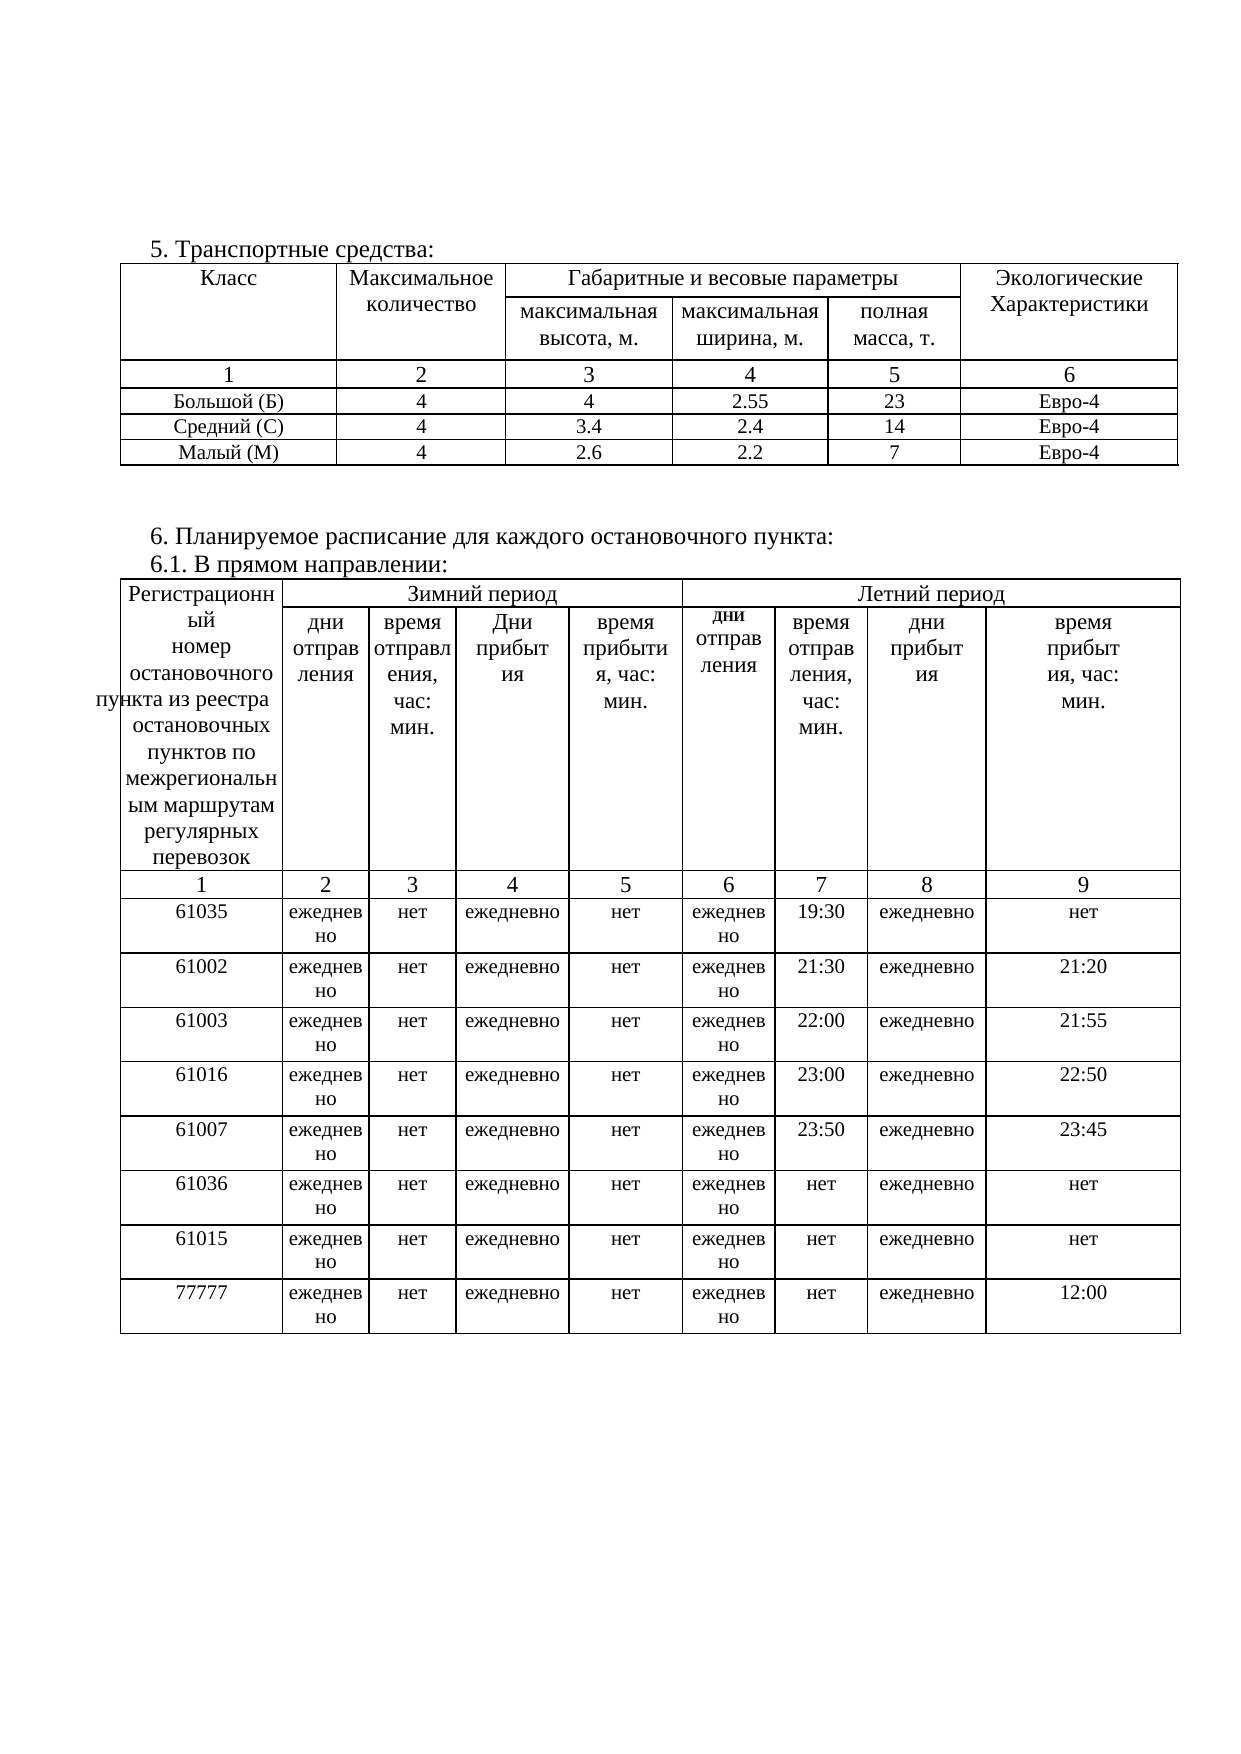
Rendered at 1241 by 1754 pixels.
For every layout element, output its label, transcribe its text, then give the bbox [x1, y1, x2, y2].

table_cell 4 [457, 871, 568, 898]
table_cell ежедневно [868, 1008, 985, 1061]
table_cell ДНИ отправ ления [683, 608, 774, 870]
table_cell 61007 [121, 1117, 282, 1169]
table_cell Большой (Б) [121, 389, 336, 413]
table_cell нет [987, 1171, 1180, 1224]
table_header Летний период [683, 580, 1180, 606]
table_cell нет [570, 1008, 682, 1061]
table_header Максимальное количество [337, 264, 505, 359]
table_cell 61016 [121, 1062, 282, 1115]
table_cell 23 [829, 389, 960, 413]
table_cell ежедневно [683, 899, 774, 952]
table_cell нет [570, 1280, 682, 1333]
table_cell 3 [506, 361, 672, 387]
table_cell нет [570, 1171, 682, 1224]
table_header Регистрационный номер остановочного пункта из реестра остановочных пунктов по межрегиональным маршрутам регулярных перевозок [121, 580, 282, 870]
table_cell максимальная ширина, м. [673, 298, 827, 359]
text 5. Транспортные средства: [150, 234, 1090, 263]
table_cell 4 [337, 389, 505, 413]
table_cell нет [776, 1171, 867, 1224]
table_cell ежедневно [283, 954, 368, 1006]
table_cell 21:20 [987, 954, 1180, 1006]
table_header Зимний период [283, 580, 682, 606]
table_cell 22:50 [987, 1062, 1180, 1115]
table_cell 19:30 [776, 899, 867, 952]
table_cell ежедневно [283, 899, 368, 952]
table_cell нет [570, 1062, 682, 1115]
table_cell 1 [121, 871, 282, 898]
table_cell 7 [776, 871, 867, 898]
table_cell 2.6 [506, 440, 672, 464]
table_cell 14 [829, 415, 960, 438]
table_cell 6 [961, 361, 1177, 387]
table_cell ежедневно [683, 1171, 774, 1224]
text 6. Планируемое расписание для каждого остановочного пункта: [150, 521, 1090, 549]
table_cell ежедневно [283, 1117, 368, 1169]
table_cell 61036 [121, 1171, 282, 1224]
table_cell нет [570, 1117, 682, 1169]
table_cell нет [776, 1280, 867, 1333]
table_cell 23:45 [987, 1117, 1180, 1169]
table_cell 2.55 [673, 389, 827, 413]
table_cell 77777 [121, 1280, 282, 1333]
table_cell полная масса, т. [829, 298, 960, 359]
table_cell ежедневно [683, 1117, 774, 1169]
table_cell Евро-4 [961, 440, 1177, 464]
table_cell нет [370, 1117, 455, 1169]
table_cell 61003 [121, 1008, 282, 1061]
text 6.1. В прямом направлении: [150, 549, 1090, 578]
table_cell дни прибыт ия [868, 608, 985, 870]
table_cell дни отправ ления [283, 608, 368, 870]
table_cell нет [370, 1171, 455, 1224]
table_cell время прибыт ия, час: мин. [987, 608, 1180, 870]
table_cell максимальная высота, м. [506, 298, 672, 359]
table_cell 4 [673, 361, 827, 387]
table_cell ежедневно [457, 1171, 568, 1224]
table_cell нет [370, 1062, 455, 1115]
table_cell 9 [987, 871, 1180, 898]
table_cell время прибыти я, час: мин. [570, 608, 682, 870]
table_cell ежедневно [868, 899, 985, 952]
table_cell 21:30 [776, 954, 867, 1006]
table_cell Дни прибыт ия [457, 608, 568, 870]
table_cell ежедневно [868, 1226, 985, 1278]
table_cell нет [987, 1226, 1180, 1278]
table_cell 12:00 [987, 1280, 1180, 1333]
table_cell ежедневно [283, 1171, 368, 1224]
table_cell нет [370, 1226, 455, 1278]
table_cell ежедневно [868, 1117, 985, 1169]
table_cell Средний (С) [121, 415, 336, 438]
table_cell 6 [683, 871, 774, 898]
table_cell 5 [829, 361, 960, 387]
table_cell нет [370, 1280, 455, 1333]
table_cell ежедневно [283, 1226, 368, 1278]
table_cell 4 [337, 415, 505, 438]
table_cell ежедневно [868, 1171, 985, 1224]
table_cell 1 [121, 361, 336, 387]
table_cell 22:00 [776, 1008, 867, 1061]
table_cell 61015 [121, 1226, 282, 1278]
table_cell нет [776, 1226, 867, 1278]
table_cell 2 [337, 361, 505, 387]
table_cell нет [370, 899, 455, 952]
table_header Класс [121, 264, 336, 359]
table_cell 2.4 [673, 415, 827, 438]
table_cell 5 [570, 871, 682, 898]
table_cell Малый (М) [121, 440, 336, 464]
table_header Габаритные и весовые параметры [506, 264, 960, 296]
table_cell ежедневно [683, 1280, 774, 1333]
table_cell ежедневно [283, 1280, 368, 1333]
table_cell нет [987, 899, 1180, 952]
table_cell нет [570, 899, 682, 952]
table_cell ежедневно [457, 1226, 568, 1278]
table_cell 3 [370, 871, 455, 898]
table_cell нет [570, 1226, 682, 1278]
table_cell ежедневно [683, 1226, 774, 1278]
table_cell 4 [506, 389, 672, 413]
table_cell Евро-4 [961, 389, 1177, 413]
table_cell 3.4 [506, 415, 672, 438]
table_cell 4 [337, 440, 505, 464]
table_cell 2.2 [673, 440, 827, 464]
table_cell 23:50 [776, 1117, 867, 1169]
table_header Экологические Характеристики [961, 264, 1177, 359]
table_cell 21:55 [987, 1008, 1180, 1061]
table_cell 7 [829, 440, 960, 464]
table_cell ежедневно [868, 1280, 985, 1333]
table_cell ежедневно [868, 954, 985, 1006]
table_cell ежедневно [868, 1062, 985, 1115]
table_cell ежедневно [457, 1008, 568, 1061]
table_cell ежедневно [457, 1280, 568, 1333]
table_cell ежедневно [683, 1008, 774, 1061]
table_cell ежедневно [457, 954, 568, 1006]
table_cell 2 [283, 871, 368, 898]
table_cell ежедневно [683, 1062, 774, 1115]
table_cell ежедневно [283, 1008, 368, 1061]
table_cell 61002 [121, 954, 282, 1006]
table_cell ежедневно [457, 899, 568, 952]
table_cell нет [370, 954, 455, 1006]
table_cell 61035 [121, 899, 282, 952]
table_cell 23:00 [776, 1062, 867, 1115]
table_cell Евро-4 [961, 415, 1177, 438]
table_cell 8 [868, 871, 985, 898]
table_cell нет [570, 954, 682, 1006]
table_cell ежедневно [457, 1062, 568, 1115]
table_cell ежедневно [283, 1062, 368, 1115]
table_cell ежедневно [457, 1117, 568, 1169]
table_cell время отправл ения, час: мин. [370, 608, 455, 870]
table_cell ежедневно [683, 954, 774, 1006]
table_cell нет [370, 1008, 455, 1061]
table_cell время отправ ления, час: мин. [776, 608, 867, 870]
